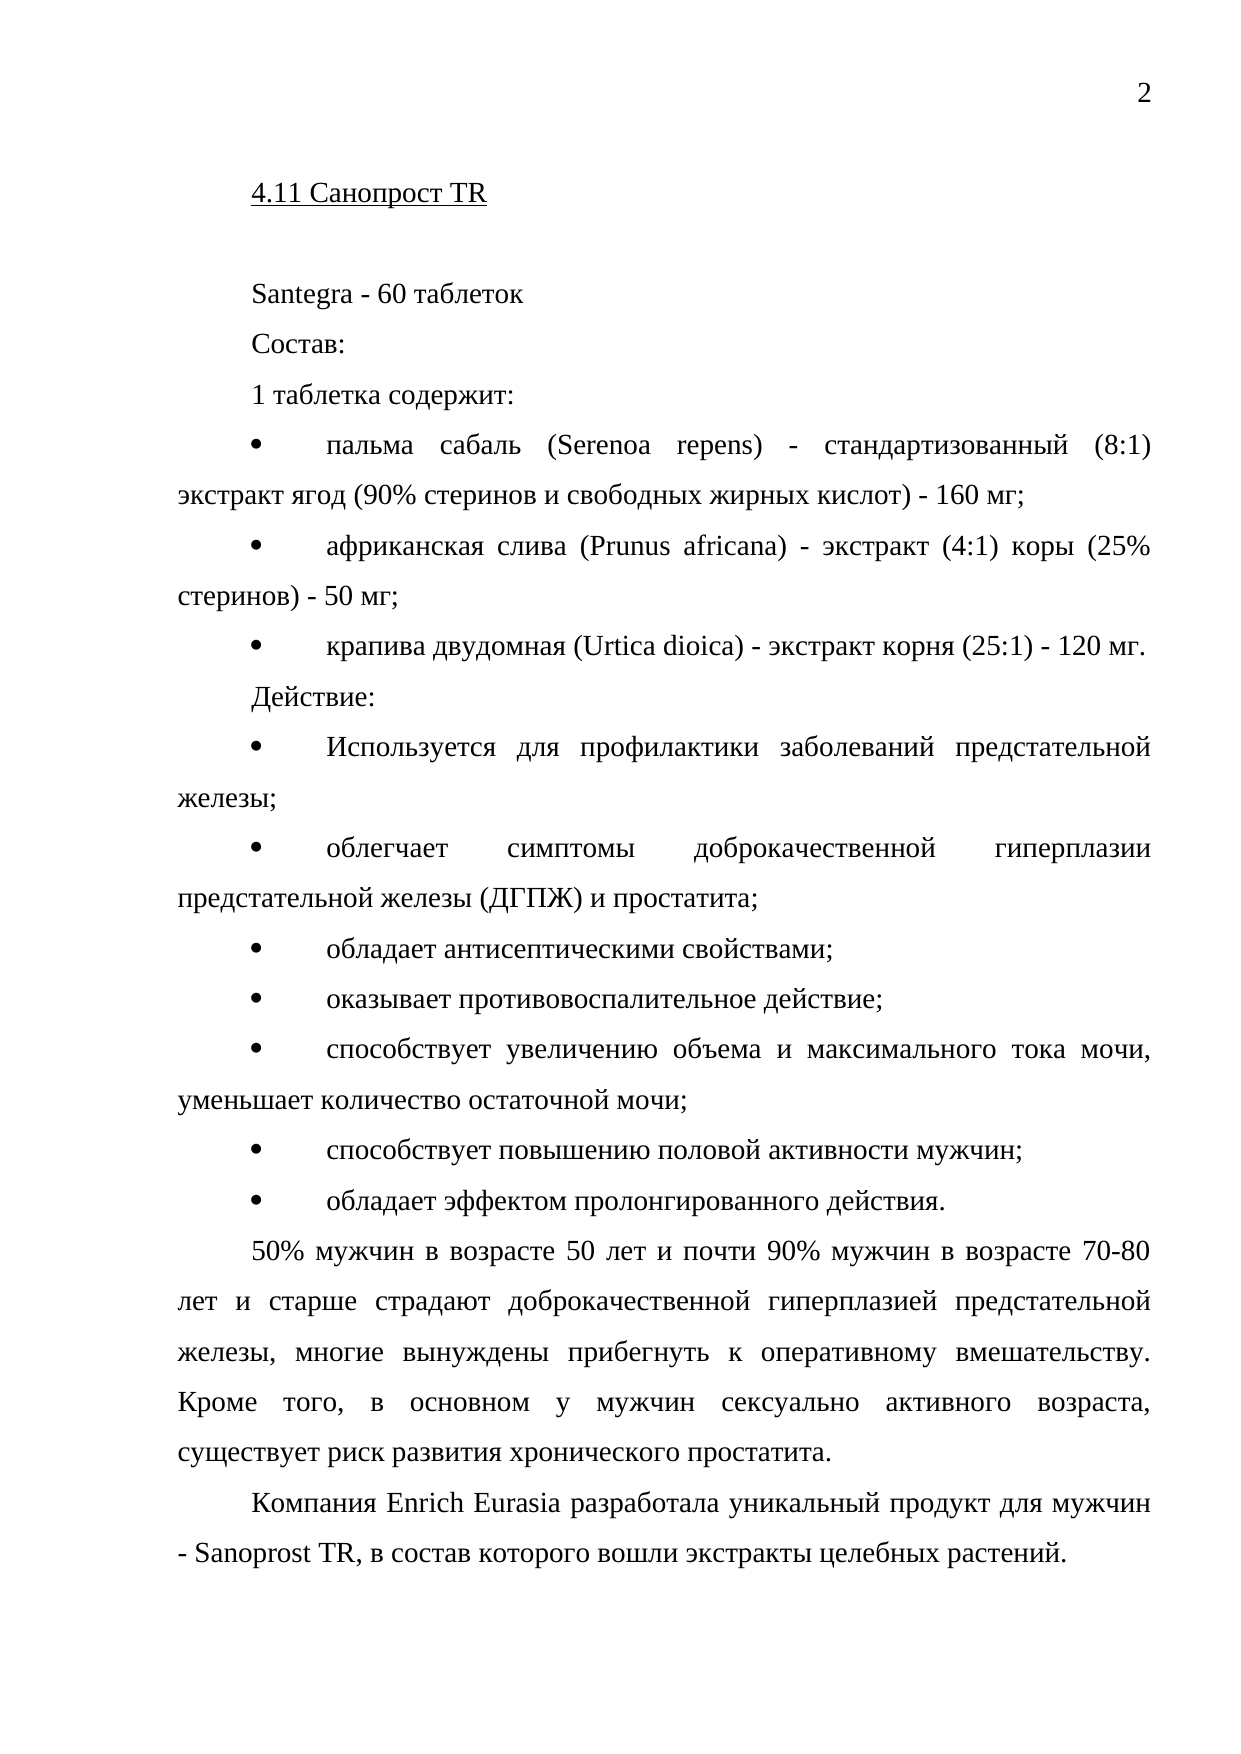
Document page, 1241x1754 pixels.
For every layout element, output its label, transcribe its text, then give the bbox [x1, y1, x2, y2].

text 50% мужчин в возрасте 50 лет и почти 90% мужчин в возрасте 70-80 лет и старше страдают доброкачественной гиперплазией предстательной железы, многие вынуждены прибегнуть к оперативному вмешательству. Кроме того, в основном у мужчин сексуально активного возраста, существует риск развития хронического простатита. [177, 1233, 1152, 1468]
text Состав: [177, 326, 1152, 360]
text Santegra - 60 таблеток [177, 276, 1152, 310]
list оказывает противовоспалительное действие; [177, 981, 1152, 1015]
list африканская слива (Prunus africana) - экстракт (4:1) коры (25% стеринов) - 50 мг; [177, 528, 1152, 612]
list пальма сабаль (Serenoa repens) - стандартизованный (8:1) экстракт ягод (90% стеринов и свободных жирных кислот) - 160 мг; [177, 427, 1152, 511]
subtitle 4.11 Санопрост TR [177, 176, 1152, 209]
list Используется для профилактики заболеваний предстательной железы; [177, 729, 1152, 813]
list крапива двудомная (Urtica dioica) - экстракт корня (25:1) - 120 мг. [177, 628, 1152, 662]
list облегчает симптомы доброкачественной гиперплазии предстательной железы (ДГПЖ) и простатита; [177, 830, 1152, 914]
list способствует повышению половой активности мужчин; [177, 1132, 1152, 1166]
list обладает антисептическими свойствами; [177, 931, 1152, 964]
list способствует увеличению объема и максимального тока мочи, уменьшает количество остаточной мочи; [177, 1032, 1152, 1116]
text 1 таблетка содержит: [177, 377, 1152, 410]
text Компания Enrich Eurasia разработала уникальный продукт для мужчин - Sanoprost TR, в состав которого вошли экстракты целебных растений. [177, 1485, 1152, 1568]
list обладает эффектом пролонгированного действия. [177, 1183, 1152, 1216]
text Действие: [177, 679, 1152, 712]
